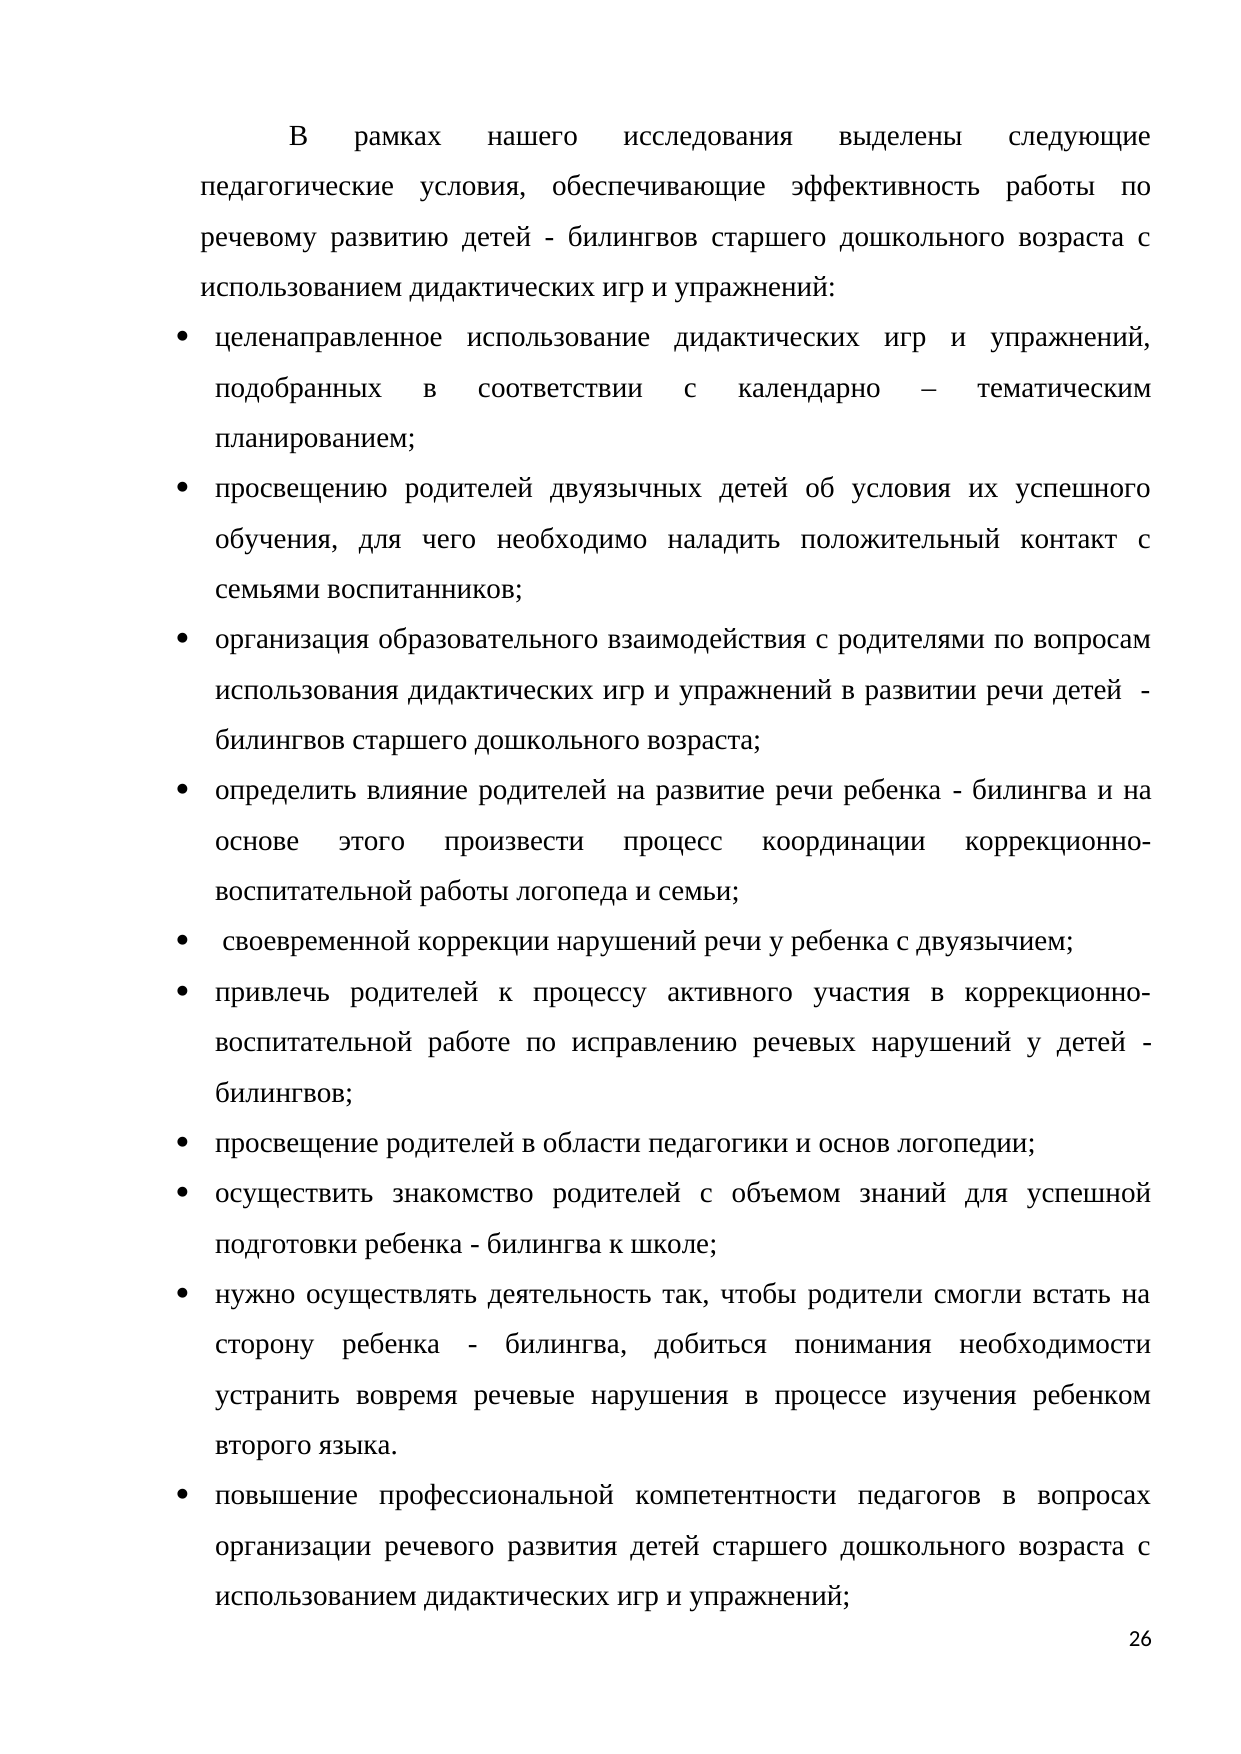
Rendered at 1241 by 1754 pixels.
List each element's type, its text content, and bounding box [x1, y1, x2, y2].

list привлечь родителей к процессу активного участия в коррекционно-воспитательной работе по исправлению речевых нарушений у детей - билингвов; [177, 974, 1152, 1108]
list осуществить знакомство родителей с объемом знаний для успешной подготовки ребенка - билингва к школе; [177, 1175, 1152, 1259]
list организация образовательного взаимодействия с родителями по вопросам использования дидактических игр и упражнений в развитии речи детей - билингвов старшего дошкольного возраста; [177, 621, 1152, 756]
list целенаправленное использование дидактических игр и упражнений, подобранных в соответствии с календарно – тематическим планированием; [177, 319, 1152, 454]
list повышение профессиональной компетентности педагогов в вопросах организации речевого развития детей старшего дошкольного возраста с использованием дидактических игр и упражнений; [177, 1477, 1152, 1612]
list просвещение родителей в области педагогики и основ логопедии; [177, 1125, 1152, 1159]
list определить влияние родителей на развитие речи ребенка - билингва и на основе этого произвести процесс координации коррекционно-воспитательной работы логопеда и семьи; [177, 772, 1152, 907]
list своевременной коррекции нарушений речи у ребенка с двуязычием; [177, 923, 1152, 957]
list нужно осуществлять деятельность так, чтобы родители смогли встать на сторону ребенка - билингва, добиться понимания необходимости устранить вовремя речевые нарушения в процессе изучения ребенком второго языка. [177, 1276, 1152, 1461]
text В рамках нашего исследования выделены следующие педагогические условия, обеспечивающие эффективность работы по речевому развитию детей - билингвов старшего дошкольного возраста с использованием дидактических игр и упражнений: [200, 118, 1152, 303]
list просвещению родителей двуязычных детей об условия их успешного обучения, для чего необходимо наладить положительный контакт с семьями воспитанников; [177, 470, 1152, 605]
